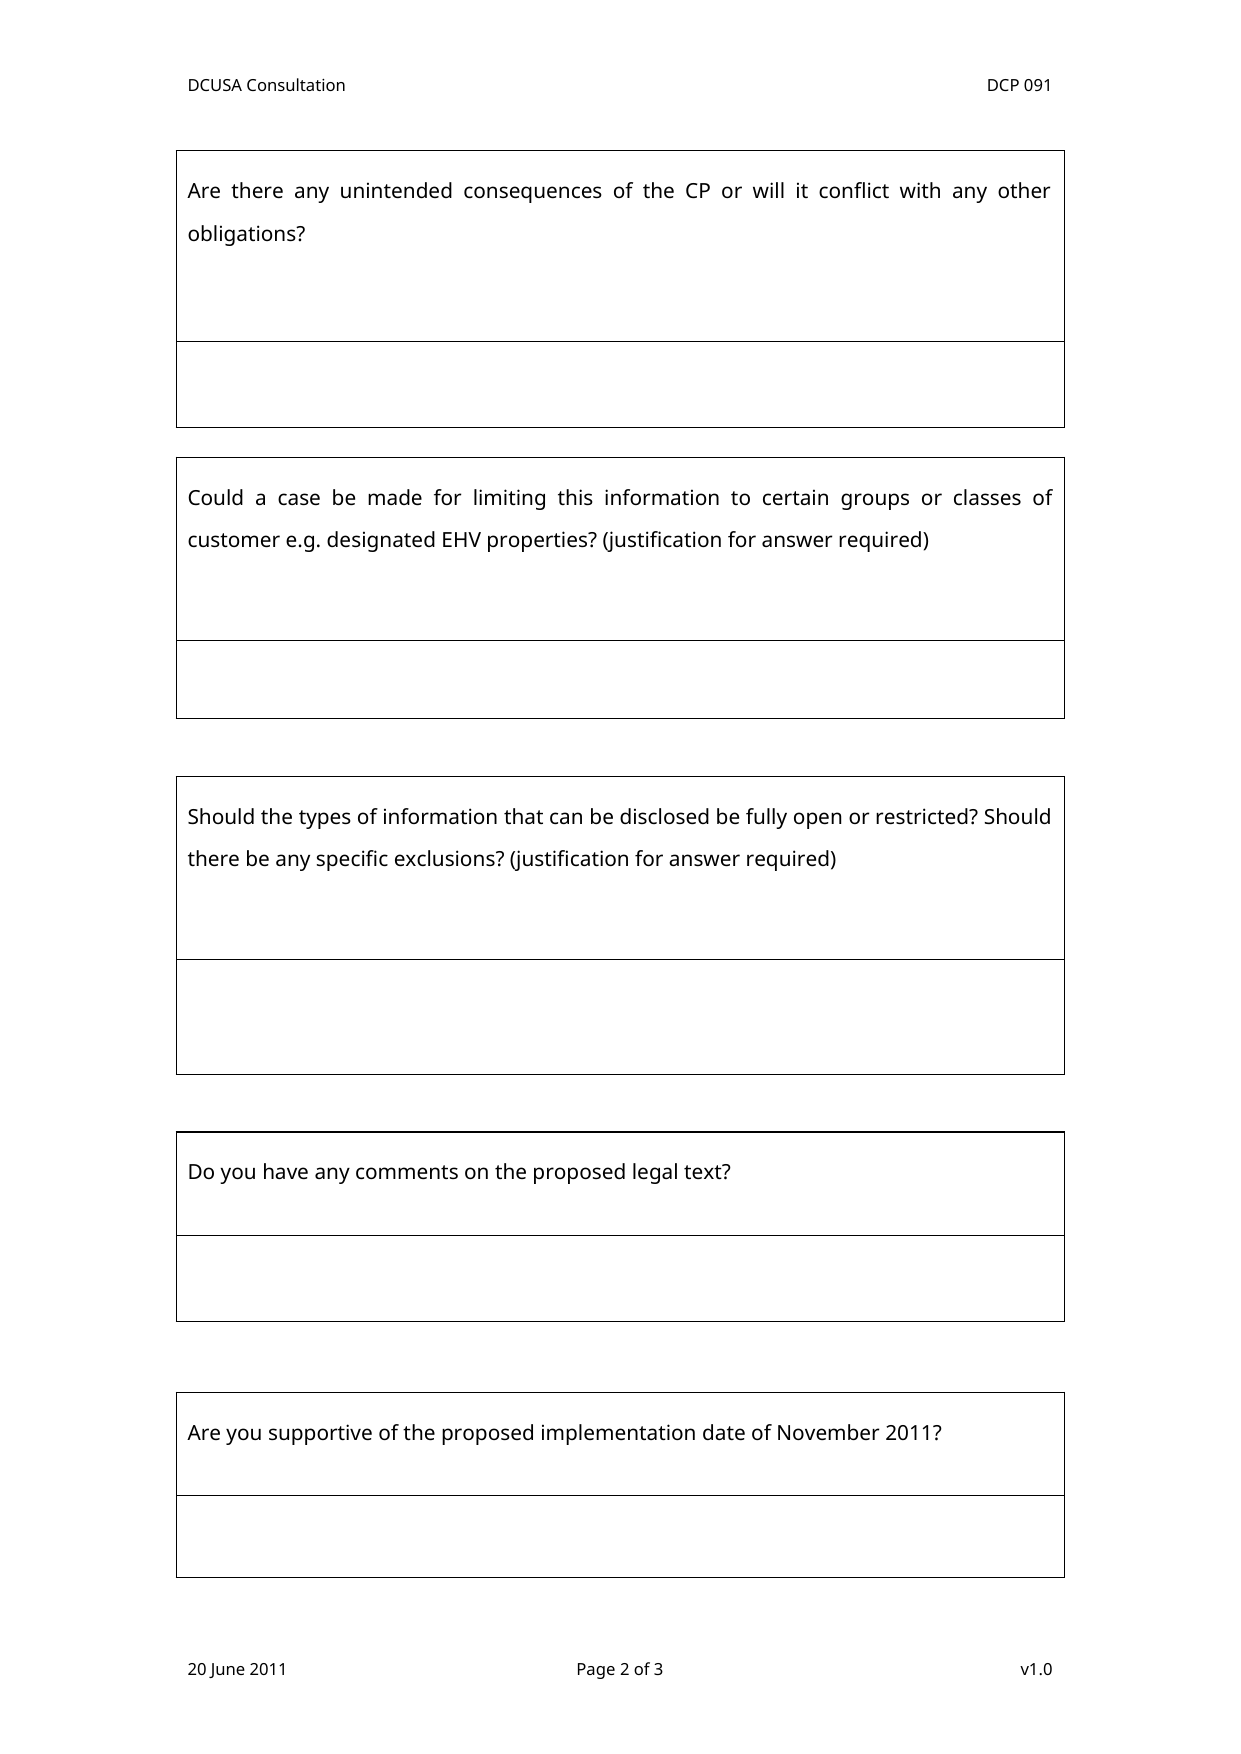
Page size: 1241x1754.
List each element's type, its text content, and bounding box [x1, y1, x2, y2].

table_cell [177, 1236, 1064, 1321]
table_header Do you have any comments on the proposed legal text? [177, 1133, 1064, 1235]
table_cell [177, 1496, 1064, 1577]
table_header Are there any unintended consequences of the CP or will it conflict with any other obligations? [177, 151, 1064, 341]
table_header Could a case be made for limiting this information to certain groups or classes of customer e.g. designated EHV properties? (justification for answer required) [177, 458, 1064, 639]
table_cell [177, 342, 1064, 427]
table_cell [177, 960, 1064, 1073]
table_header Should the types of information that can be disclosed be fully open or restricted? Should there be any specific exclusions? (justification for answer required) [177, 777, 1064, 959]
table_cell [177, 641, 1064, 718]
table_header Are you supportive of the proposed implementation date of November 2011? [177, 1393, 1064, 1495]
